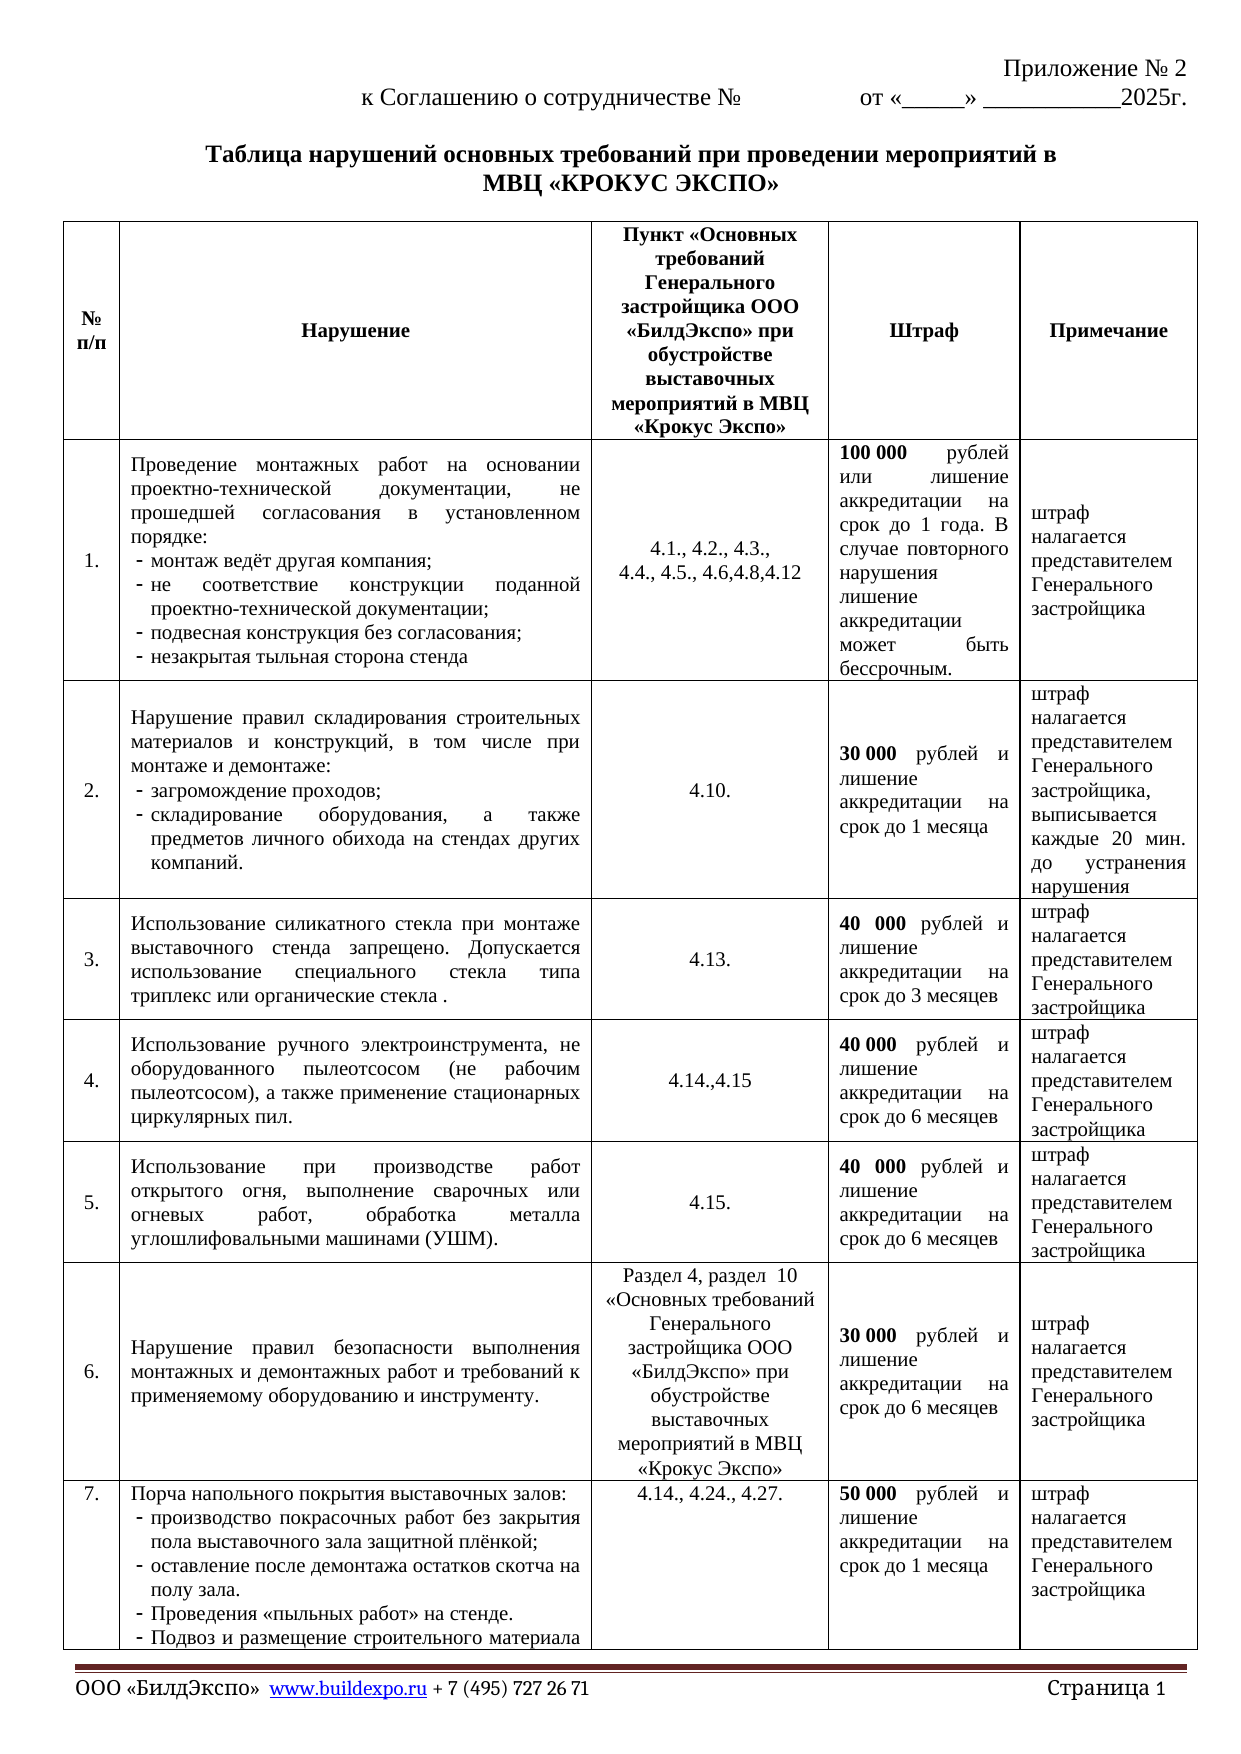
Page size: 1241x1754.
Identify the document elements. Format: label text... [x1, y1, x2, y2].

table_cell 40 000 рублей и лишение аккредитации на срок до 6 месяцев [829, 1142, 1019, 1262]
table_cell Раздел 4, раздел 10 «Основных требований Генерального застройщика ООО «БилдЭкспо» при обустройстве выставочных мероприятий в МВЦ «Крокус Экспо» [592, 1263, 828, 1479]
table_cell Использование при производстве работ открытого огня, выполнение сварочных или огневых работ, обработка металла углошлифовальными машинами (УШМ). [120, 1142, 591, 1262]
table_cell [120, 1481, 591, 1649]
table_header № п/п [64, 222, 119, 438]
table_cell 5. [64, 1142, 119, 1262]
table_cell 2. [64, 681, 119, 898]
table_cell Проведение монтажных работ на основании проектно-технической документации, не прошедшей согласования в установленном порядке: монтаж ведёт другая компания; не соответствие конструкции поданной проектно-технической документации; подвесная конструкция без согласования; незакрытая тыльная сторона стенда [120, 440, 591, 680]
table_cell 40 000 рублей и лишение аккредитации на срок до 6 месяцев [829, 1020, 1019, 1141]
table_cell 4.14., 4.24., 4.27. [592, 1481, 828, 1649]
table_cell 4.14.,4.15 [592, 1020, 828, 1141]
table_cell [1021, 1481, 1197, 1649]
table_cell 6. [64, 1263, 119, 1479]
table_cell 100 000 рублей или лишение аккредитации на срок до 1 года. В случае повторного нарушения лишение аккредитации может быть бессрочным. [829, 440, 1019, 680]
table_header Штраф [829, 222, 1019, 438]
table_cell 7. [64, 1481, 119, 1649]
table_cell штраф налагается представителем Генерального застройщика [1021, 1142, 1197, 1262]
text МВЦ «КРОКУС ЭКСПО» [75, 168, 1187, 197]
table_cell штраф налагается представителем Генерального застройщика, выписывается каждые 20 мин. до устранения нарушения [1021, 681, 1197, 898]
text Таблица нарушений основных требований при проведении мероприятий в [75, 139, 1187, 168]
table_cell 4. [64, 1020, 119, 1141]
table_cell 4.10. [592, 681, 828, 898]
table_cell Нарушение правил безопасности выполнения монтажных и демонтажных работ и требований к применяемому оборудованию и инструменту. [120, 1263, 591, 1479]
table_cell штраф налагается представителем Генерального застройщика [1021, 440, 1197, 680]
table_cell 1. [64, 440, 119, 680]
table_cell штраф налагается представителем Генерального застройщика [1021, 1020, 1197, 1141]
table_cell 30 000 рублей и лишение аккредитации на срок до 6 месяцев [829, 1263, 1019, 1479]
table_cell 4.13. [592, 899, 828, 1019]
table_cell 4.15. [592, 1142, 828, 1262]
text Приложение № 2 [75, 53, 1187, 82]
table_cell Использование силикатного стекла при монтаже выставочного стенда запрещено. Допускается использование специального стекла типа триплекс или органические стекла . [120, 899, 591, 1019]
text к Соглашению о сотрудничестве № от «_____» ___________2025г. [75, 82, 1187, 111]
table_cell штраф налагается представителем Генерального застройщика [1021, 899, 1197, 1019]
table_cell 4.1., 4.2., 4.3., 4.4., 4.5., 4.6,4.8,4.12 [592, 440, 828, 680]
table_header Пункт «Основных требований Генерального застройщика ООО «БилдЭкспо» при обустройстве выставочных мероприятий в МВЦ «Крокус Экспо» [592, 222, 828, 438]
table_cell 3. [64, 899, 119, 1019]
table_cell 30 000 рублей и лишение аккредитации на срок до 1 месяца [829, 681, 1019, 898]
table_cell 40 000 рублей и лишение аккредитации на срок до 3 месяцев [829, 899, 1019, 1019]
table_header Примечание [1021, 222, 1197, 438]
table_cell Нарушение правил складирования строительных материалов и конструкций, в том числе при монтаже и демонтаже: загромождение проходов; складирование оборудования, а также предметов личного обихода на стендах других компаний. [120, 681, 591, 898]
table_cell штраф налагается представителем Генерального застройщика [1021, 1263, 1197, 1479]
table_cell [829, 1481, 1019, 1649]
table_cell Использование ручного электроинструмента, не оборудованного пылеотсосом (не рабочим пылеотсосом), а также применение стационарных циркулярных пил. [120, 1020, 591, 1141]
table_header Нарушение [120, 222, 591, 438]
